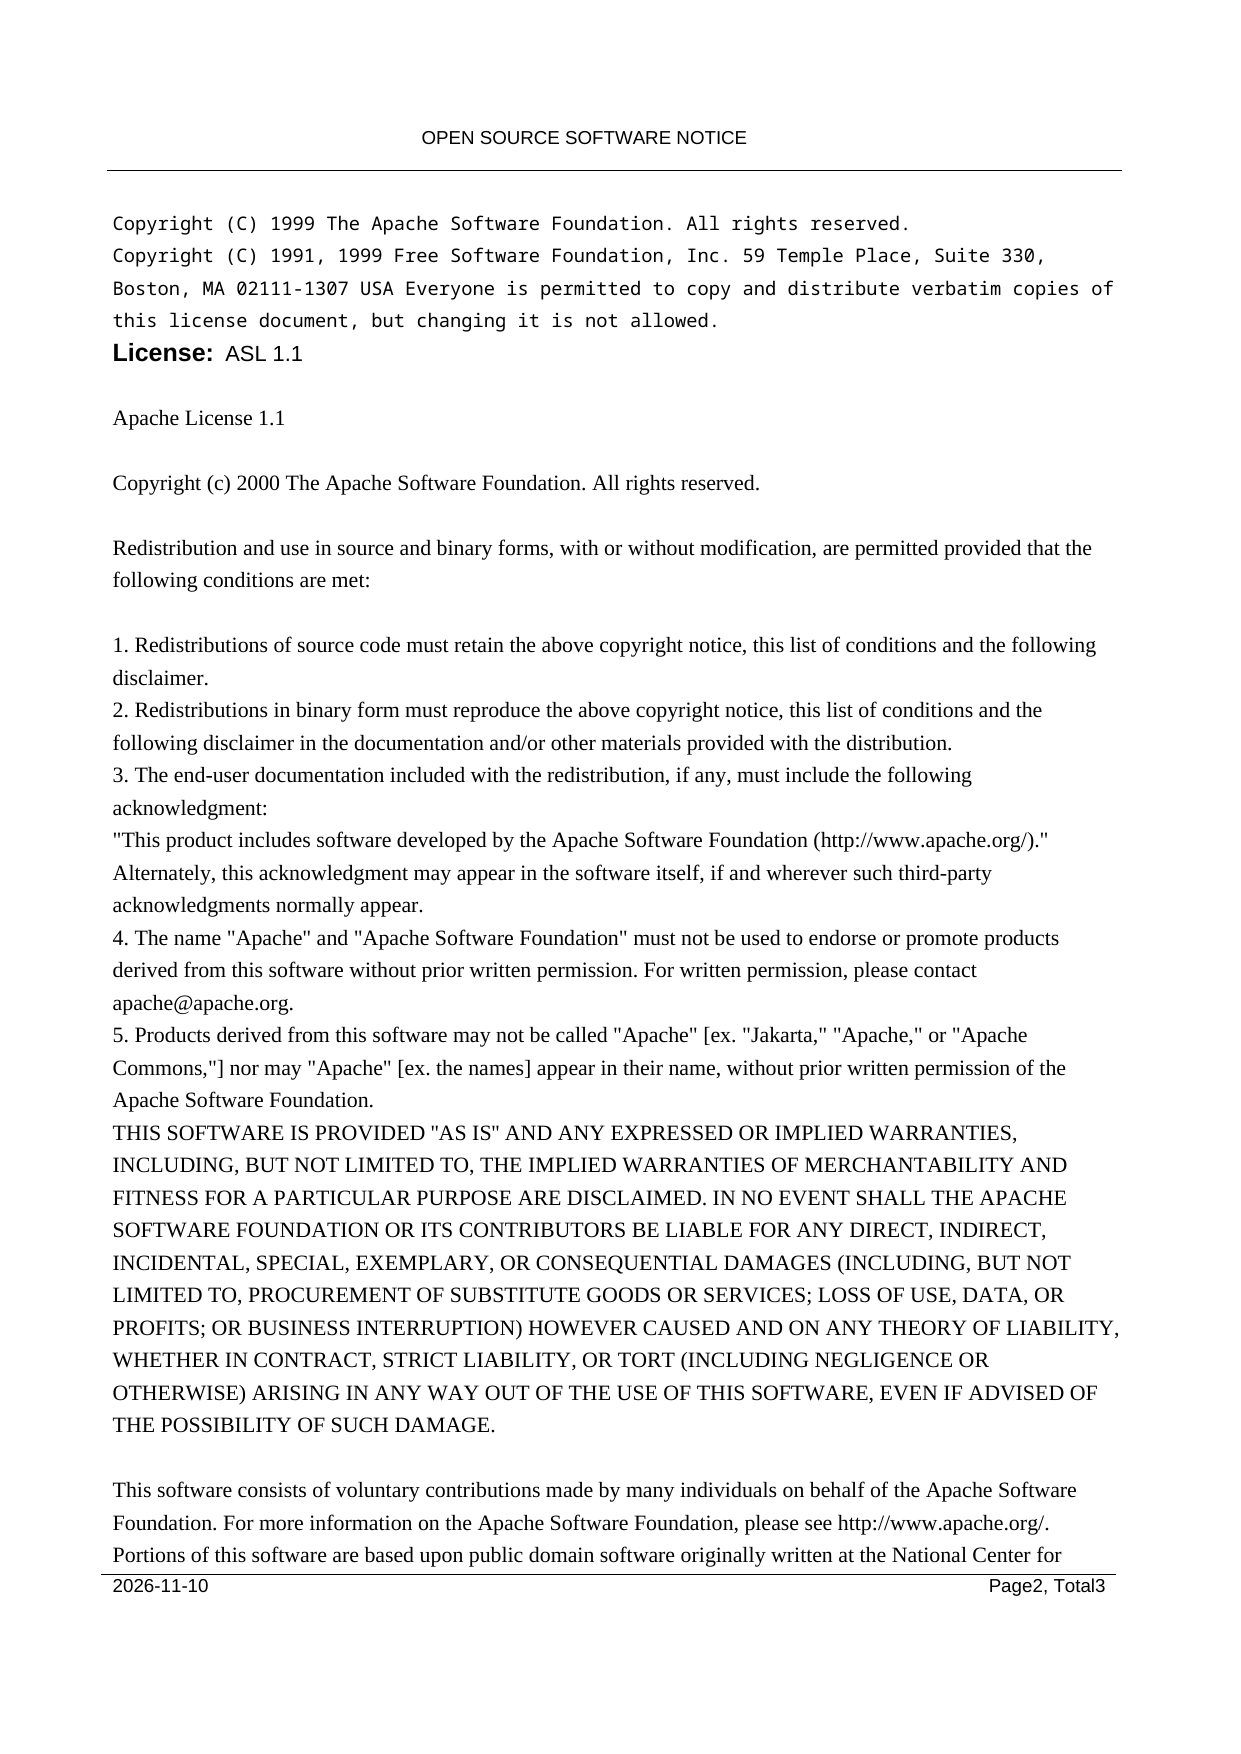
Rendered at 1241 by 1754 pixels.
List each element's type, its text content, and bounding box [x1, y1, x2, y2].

text Copyright (C) 1991, 1999 Free Software Foundation, Inc. 59 Temple Place, Suite 330, Boston, MA 02111-1307 USA Everyone is permitted to copy and distribute verbatim copies of this license document, but changing it is not allowed. [112, 239, 1128, 336]
text Copyright (C) 1999 The Apache Software Foundation. All rights reserved. [112, 206, 1128, 239]
